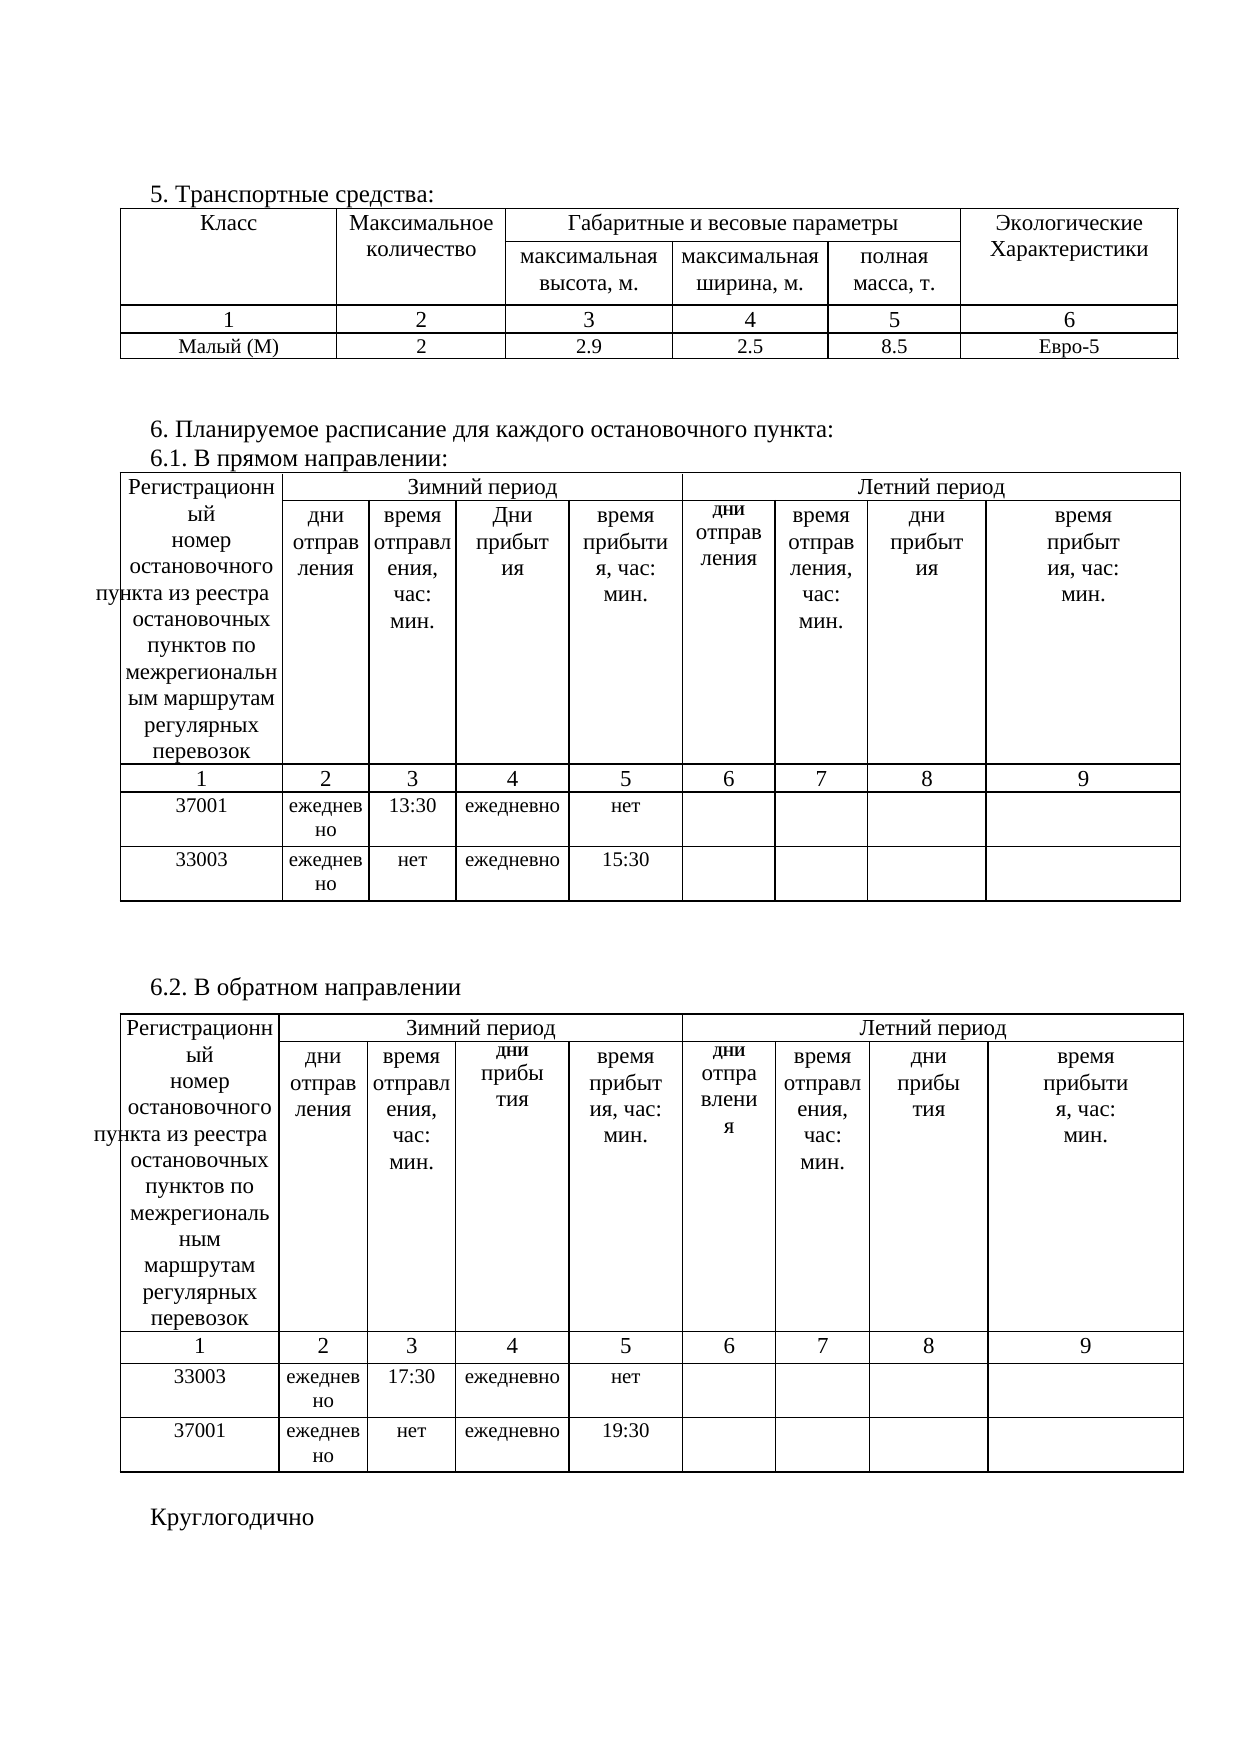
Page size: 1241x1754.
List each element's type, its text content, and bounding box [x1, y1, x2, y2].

table_cell 6 [683, 1332, 775, 1362]
table_cell 2 [337, 306, 505, 332]
table_cell [989, 1364, 1183, 1417]
table_cell ежедневно [456, 1364, 568, 1417]
text 6.2. В обратном направлении [150, 972, 1090, 1000]
table_cell нет [370, 847, 455, 900]
table_cell нет [570, 793, 682, 846]
text 6.1. В прямом направлении: [150, 443, 1090, 472]
table_cell 4 [456, 1332, 568, 1362]
table_cell 37001 [121, 1418, 278, 1471]
table_cell 37001 [121, 793, 282, 846]
table_header Летний период [683, 473, 1180, 500]
table_cell 2.5 [673, 334, 827, 358]
table_cell дни прибыт ия [868, 501, 985, 763]
table_cell 13:30 [370, 793, 455, 846]
text Круглогодично [150, 1502, 1090, 1530]
table_cell 2 [280, 1332, 367, 1362]
table_cell Малый (М) [121, 334, 336, 358]
table_cell [989, 1418, 1183, 1471]
table_cell 7 [776, 1332, 869, 1362]
table_cell 1 [121, 306, 336, 332]
table_header Зимний период [283, 473, 682, 500]
table_cell нет [368, 1418, 455, 1471]
table_cell 5 [829, 306, 960, 332]
table_cell 8.5 [829, 334, 960, 358]
table_cell ДНИ отправ ления [683, 501, 774, 763]
table_cell ежедневно [280, 1364, 367, 1417]
table_cell [870, 1418, 987, 1471]
table_cell 5 [570, 765, 682, 791]
table_cell ДНИ прибы тия [456, 1042, 568, 1331]
table_cell максимальная ширина, м. [673, 242, 827, 304]
table_cell [870, 1364, 987, 1417]
table_cell [776, 847, 867, 900]
table_cell 3 [370, 765, 455, 791]
table_cell 1 [121, 1332, 278, 1362]
table_cell [776, 1364, 869, 1417]
table_cell 6 [683, 765, 774, 791]
table_cell 33003 [121, 847, 282, 900]
table_cell [683, 847, 774, 900]
text 5. Транспортные средства: [150, 179, 1090, 207]
table_cell 4 [457, 765, 568, 791]
table_header Габаритные и весовые параметры [506, 209, 960, 241]
table_header Регистрационный номер остановочного пункта из реестра остановочных пунктов по межрегиональным маршрутам регулярных перевозок [121, 473, 282, 763]
table_cell ежедневно [457, 847, 568, 900]
table_cell 9 [989, 1332, 1183, 1362]
table_cell 2 [283, 765, 368, 791]
table_cell 19:30 [570, 1418, 682, 1471]
table_cell [776, 1418, 869, 1471]
table_cell [776, 793, 867, 846]
table_cell 33003 [121, 1364, 278, 1417]
table_header Регистрационный номер остановочного пункта из реестра остановочных пунктов по межрегиональным маршрутам регулярных перевозок [121, 1015, 278, 1331]
table_cell 8 [868, 765, 985, 791]
table_cell ежедневно [280, 1418, 367, 1471]
table_cell время отправ ления, час: мин. [776, 501, 867, 763]
table_cell 5 [570, 1332, 682, 1362]
table_cell ежедневно [457, 793, 568, 846]
table_cell ежедневно [283, 847, 368, 900]
table_cell 15:30 [570, 847, 682, 900]
table_cell время отправл ения, час: мин. [776, 1042, 869, 1331]
table_cell 6 [961, 306, 1177, 332]
table_header Экологические Характеристики [961, 209, 1177, 304]
table_cell 9 [987, 765, 1180, 791]
table_cell 7 [776, 765, 867, 791]
table_cell максимальная высота, м. [506, 242, 672, 304]
table_cell время прибыт ия, час: мин. [987, 501, 1180, 763]
table_cell время отправл ения, час: мин. [370, 501, 455, 763]
table_header Летний период [683, 1015, 1183, 1041]
table_header Максимальное количество [337, 209, 505, 304]
table_cell время прибыти я, час: мин. [989, 1042, 1183, 1331]
table_cell 1 [121, 765, 282, 791]
table_cell нет [570, 1364, 682, 1417]
table_cell [683, 1364, 775, 1417]
table_cell ежедневно [283, 793, 368, 846]
table_cell [987, 793, 1180, 846]
table_cell [683, 1418, 775, 1471]
table_cell ежедневно [456, 1418, 568, 1471]
table_cell [868, 847, 985, 900]
table_cell [683, 793, 774, 846]
table_cell дни прибы тия [870, 1042, 987, 1331]
text 6. Планируемое расписание для каждого остановочного пункта: [150, 414, 1090, 443]
table_header Класс [121, 209, 336, 304]
table_cell Дни прибыт ия [457, 501, 568, 763]
table_cell время отправл ения, час: мин. [368, 1042, 455, 1331]
table_cell 4 [673, 306, 827, 332]
table_cell [987, 847, 1180, 900]
table_cell ДНИ отпра влени я [683, 1042, 775, 1331]
table_cell время прибыт ия, час: мин. [570, 1042, 682, 1331]
table_cell дни отправ ления [283, 501, 368, 763]
table_cell Евро-5 [961, 334, 1177, 358]
table_cell [868, 793, 985, 846]
table_cell дни отправ ления [280, 1042, 367, 1331]
table_cell 17:30 [368, 1364, 455, 1417]
table_cell 3 [506, 306, 672, 332]
table_cell 2 [337, 334, 505, 358]
table_header Зимний период [280, 1015, 682, 1041]
table_cell полная масса, т. [829, 242, 960, 304]
table_cell 8 [870, 1332, 987, 1362]
table_cell время прибыти я, час: мин. [570, 501, 682, 763]
table_cell 3 [368, 1332, 455, 1362]
table_cell 2.9 [506, 334, 672, 358]
